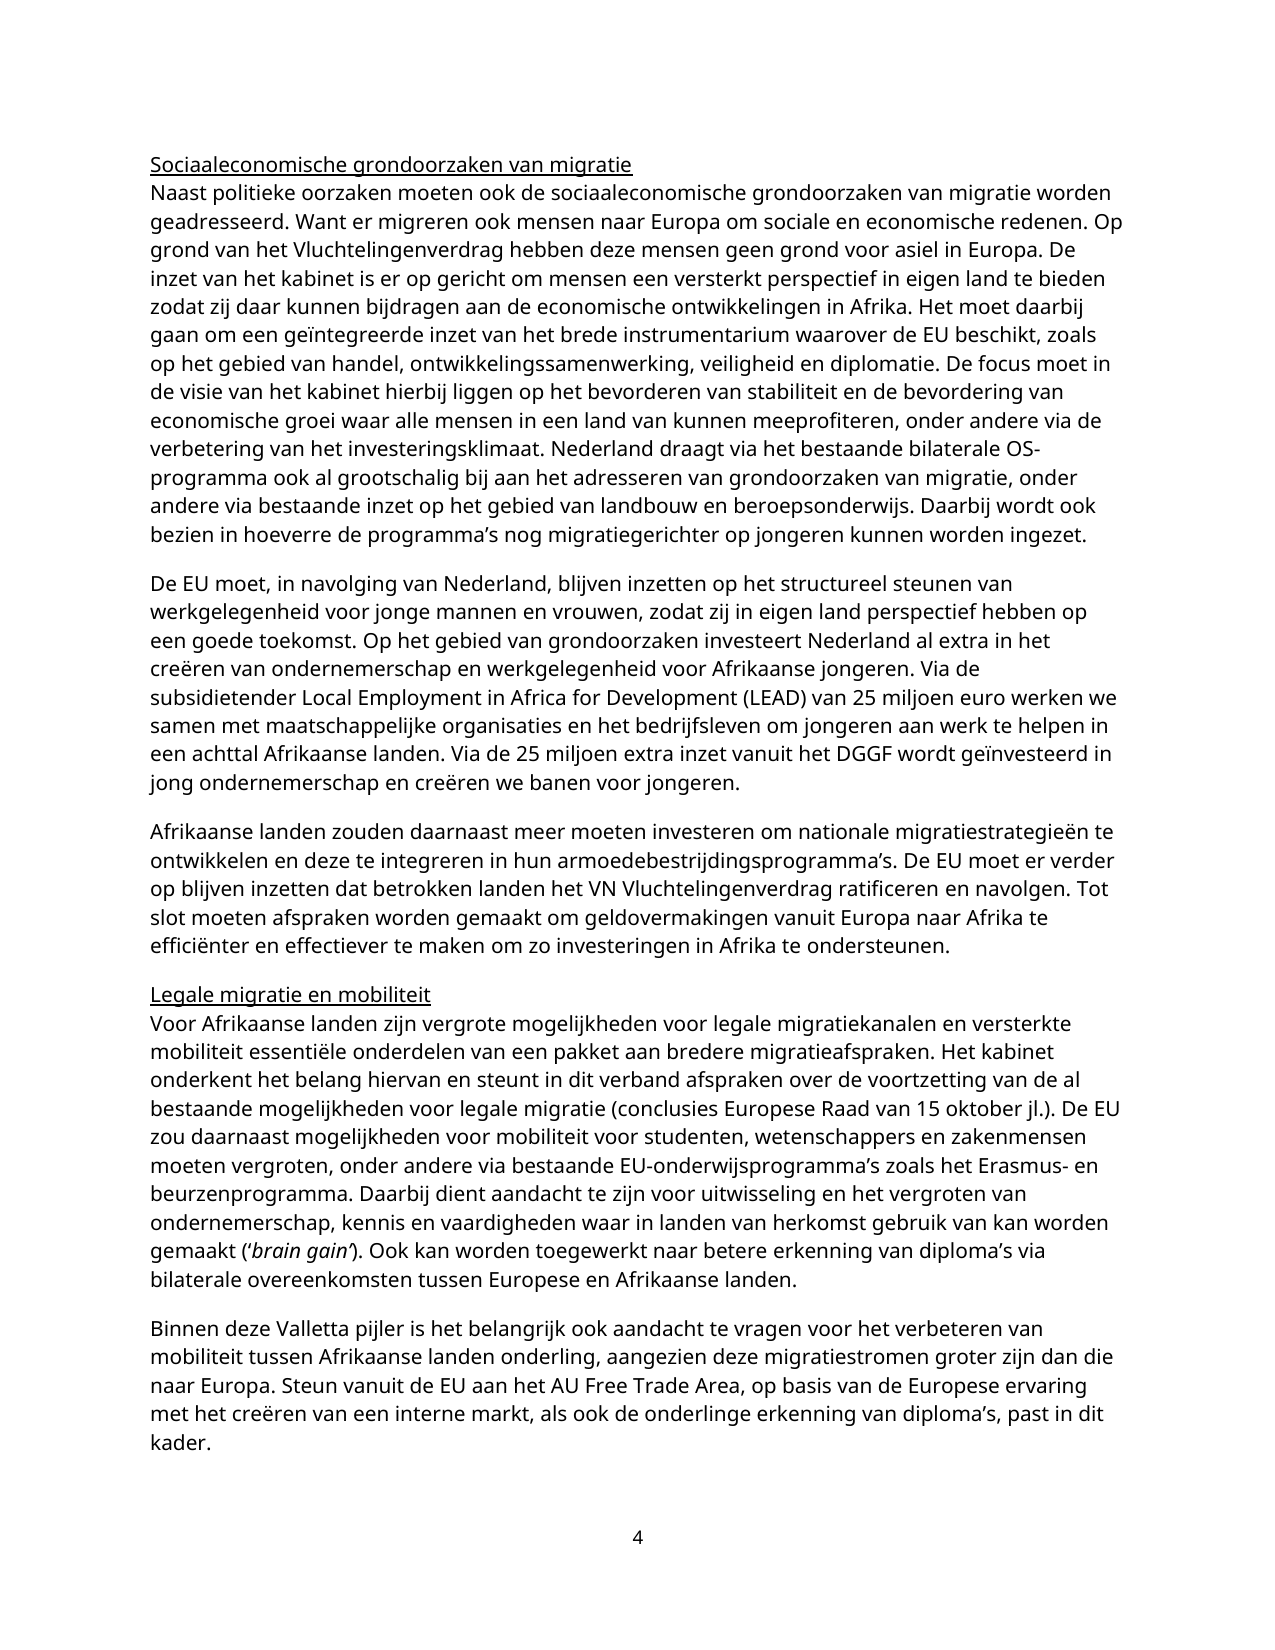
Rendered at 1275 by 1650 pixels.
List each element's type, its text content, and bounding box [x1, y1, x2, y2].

text Voor Afrikaanse landen zijn vergrote mogelijkheden voor legale migratiekanalen en versterkte mobiliteit essentiële onderdelen van een pakket aan bredere migratieafspraken. Het kabinet onderkent het belang hiervan en steunt in dit verband afspraken over de voortzetting van de al bestaande mogelijkheden voor legale migratie (conclusies Europese Raad van 15 oktober jl.). De EU zou daarnaast mogelijkheden voor mobiliteit voor studenten, wetenschappers en zakenmensen moeten vergroten, onder andere via bestaande EU-onderwijsprogramma’s zoals het Erasmus- en beurzenprogramma. Daarbij dient aandacht te zijn voor uitwisseling en het vergroten van ondernemerschap, kennis en vaardigheden waar in landen van herkomst gebruik van kan worden gemaakt (‘brain gain’). Ook kan worden toegewerkt naar betere erkenning van diploma’s via bilaterale overeenkomsten tussen Europese en Afrikaanse landen. [150, 1009, 1125, 1293]
text Naast politieke oorzaken moeten ook de sociaaleconomische grondoorzaken van migratie worden geadresseerd. Want er migreren ook mensen naar Europa om sociale en economische redenen. Op grond van het Vluchtelingenverdrag hebben deze mensen geen grond voor asiel in Europa. De inzet van het kabinet is er op gericht om mensen een versterkt perspectief in eigen land te bieden zodat zij daar kunnen bijdragen aan de economische ontwikkelingen in Afrika. Het moet daarbij gaan om een geïntegreerde inzet van het brede instrumentarium waarover de EU beschikt, zoals op het gebied van handel, ontwikkelingssamenwerking, veiligheid en diplomatie. De focus moet in de visie van het kabinet hierbij liggen op het bevorderen van stabiliteit en de bevordering van economische groei waar alle mensen in een land van kunnen meeprofiteren, onder andere via de verbetering van het investeringsklimaat. Nederland draagt via het bestaande bilaterale OS-programma ook al grootschalig bij aan het adresseren van grondoorzaken van migratie, onder andere via bestaande inzet op het gebied van landbouw en beroepsonderwijs. Daarbij wordt ook bezien in hoeverre de programma’s nog migratiegerichter op jongeren kunnen worden ingezet. [150, 178, 1125, 548]
text Legale migratie en mobiliteit [150, 980, 1125, 1009]
text Binnen deze Valletta pijler is het belangrijk ook aandacht te vragen voor het verbeteren van mobiliteit tussen Afrikaanse landen onderling, aangezien deze migratiestromen groter zijn dan die naar Europa. Steun vanuit de EU aan het AU Free Trade Area, op basis van de Europese ervaring met het creëren van een interne markt, als ook de onderlinge erkenning van diploma’s, past in dit kader. [150, 1314, 1125, 1456]
text De EU moet, in navolging van Nederland, blijven inzetten op het structureel steunen van werkgelegenheid voor jonge mannen en vrouwen, zodat zij in eigen land perspectief hebben op een goede toekomst. Op het gebied van grondoorzaken investeert Nederland al extra in het creëren van ondernemerschap en werkgelegenheid voor Afrikaanse jongeren. Via de subsidietender Local Employment in Africa for Development (LEAD) van 25 miljoen euro werken we samen met maatschappelijke organisaties en het bedrijfsleven om jongeren aan werk te helpen in een achttal Afrikaanse landen. Via de 25 miljoen extra inzet vanuit het DGGF wordt geïnvesteerd in jong ondernemerschap en creëren we banen voor jongeren. [150, 569, 1125, 796]
text Sociaaleconomische grondoorzaken van migratie [150, 150, 1125, 178]
text Afrikaanse landen zouden daarnaast meer moeten investeren om nationale migratiestrategieën te ontwikkelen en deze te integreren in hun armoedebestrijdingsprogramma’s. De EU moet er verder op blijven inzetten dat betrokken landen het VN Vluchtelingenverdrag ratificeren en navolgen. Tot slot moeten afspraken worden gemaakt om geldovermakingen vanuit Europa naar Afrika te efficiënter en effectiever te maken om zo investeringen in Afrika te ondersteunen. [150, 817, 1125, 959]
